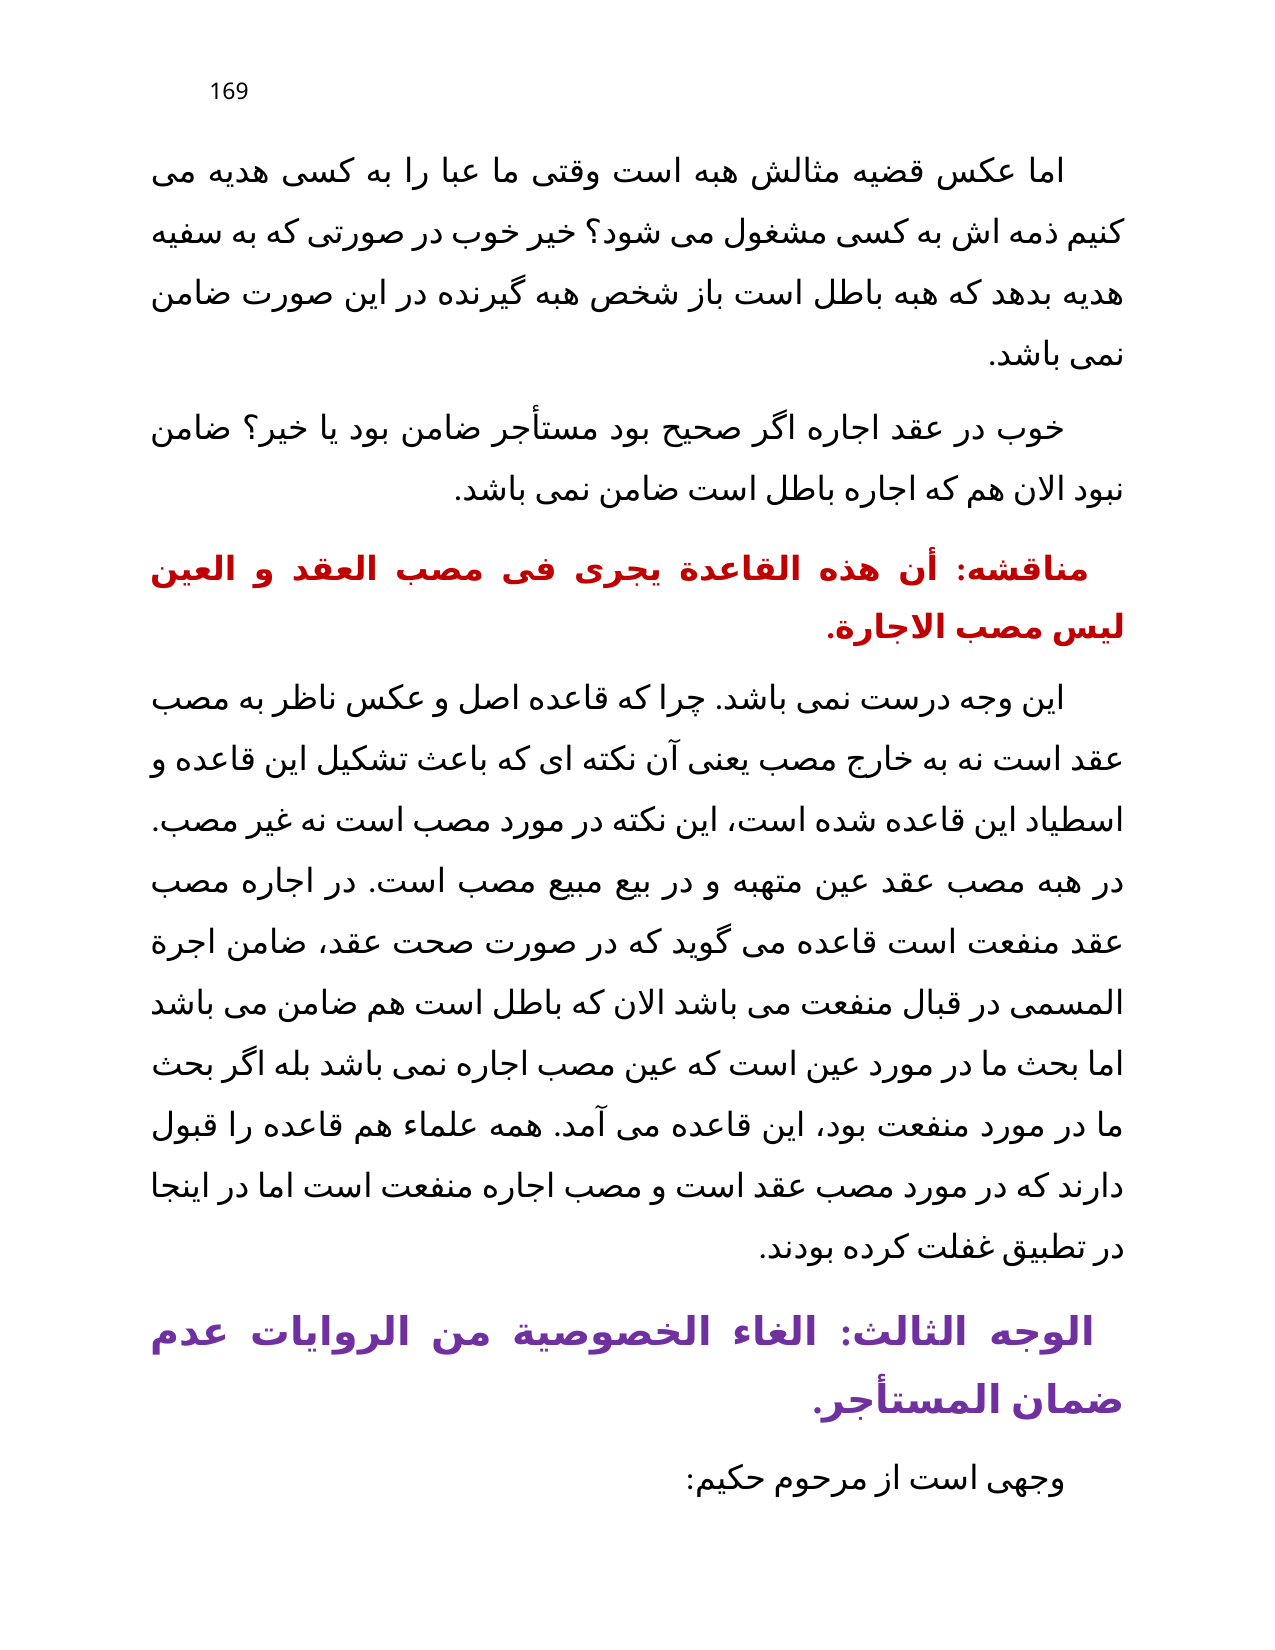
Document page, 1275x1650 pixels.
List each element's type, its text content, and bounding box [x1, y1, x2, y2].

text خوب در عقد اجاره اگر صحیح بود مستأجر ضامن بود یا خیر؟ ضامن نبود الان هم که اجاره باطل است ضامن نمی باشد. [150, 407, 1125, 508]
text اما عکس قضیه مثالش هبه است وقتی ما عبا را به کسی هدیه می کنیم ذمه اش به کسی مشغول می شود؟ خیر خوب در صورتی که به سفیه هدیه بدهد که هبه باطل است باز شخص هبه گیرنده در این صورت ضامن نمی باشد. [150, 150, 1125, 374]
text این وجه درست نمی باشد. چرا که قاعده اصل و عکس ناظر به مصب عقد است نه به خارج مصب یعنی آن نکته ای که باعث تشکیل این قاعده و اسطیاد این قاعده شده است، این نکته در مورد مصب است نه غیر مصب. در هبه مصب عقد عین متهبه و در بیع مبیع مصب است. در اجاره مصب عقد منفعت است قاعده می گوید که در صورت صحت عقد، ضامن اجرة المسمی در قبال منفعت می باشد الان که باطل است هم ضامن می باشد اما بحث ما در مورد عین است که عین مصب اجاره نمی باشد بله اگر بحث ما در مورد منفعت بود، این قاعده می آمد. همه علماء هم قاعده را قبول دارند که در مورد مصب عقد است و مصب اجاره منفعت است اما در اینجا در تطبیق غفلت کرده بودند. [150, 677, 1125, 1267]
text وجهی است از مرحوم حکیم: [150, 1457, 1125, 1498]
text الوجه الثالث: الغاء الخصوصیة من الروایات عدم ضمان المستأجر. [150, 1308, 1125, 1422]
text مناقشه: أن هذه القاعدة یجری فی مصب العقد و العین لیس مصب الاجارة. [150, 549, 1125, 645]
